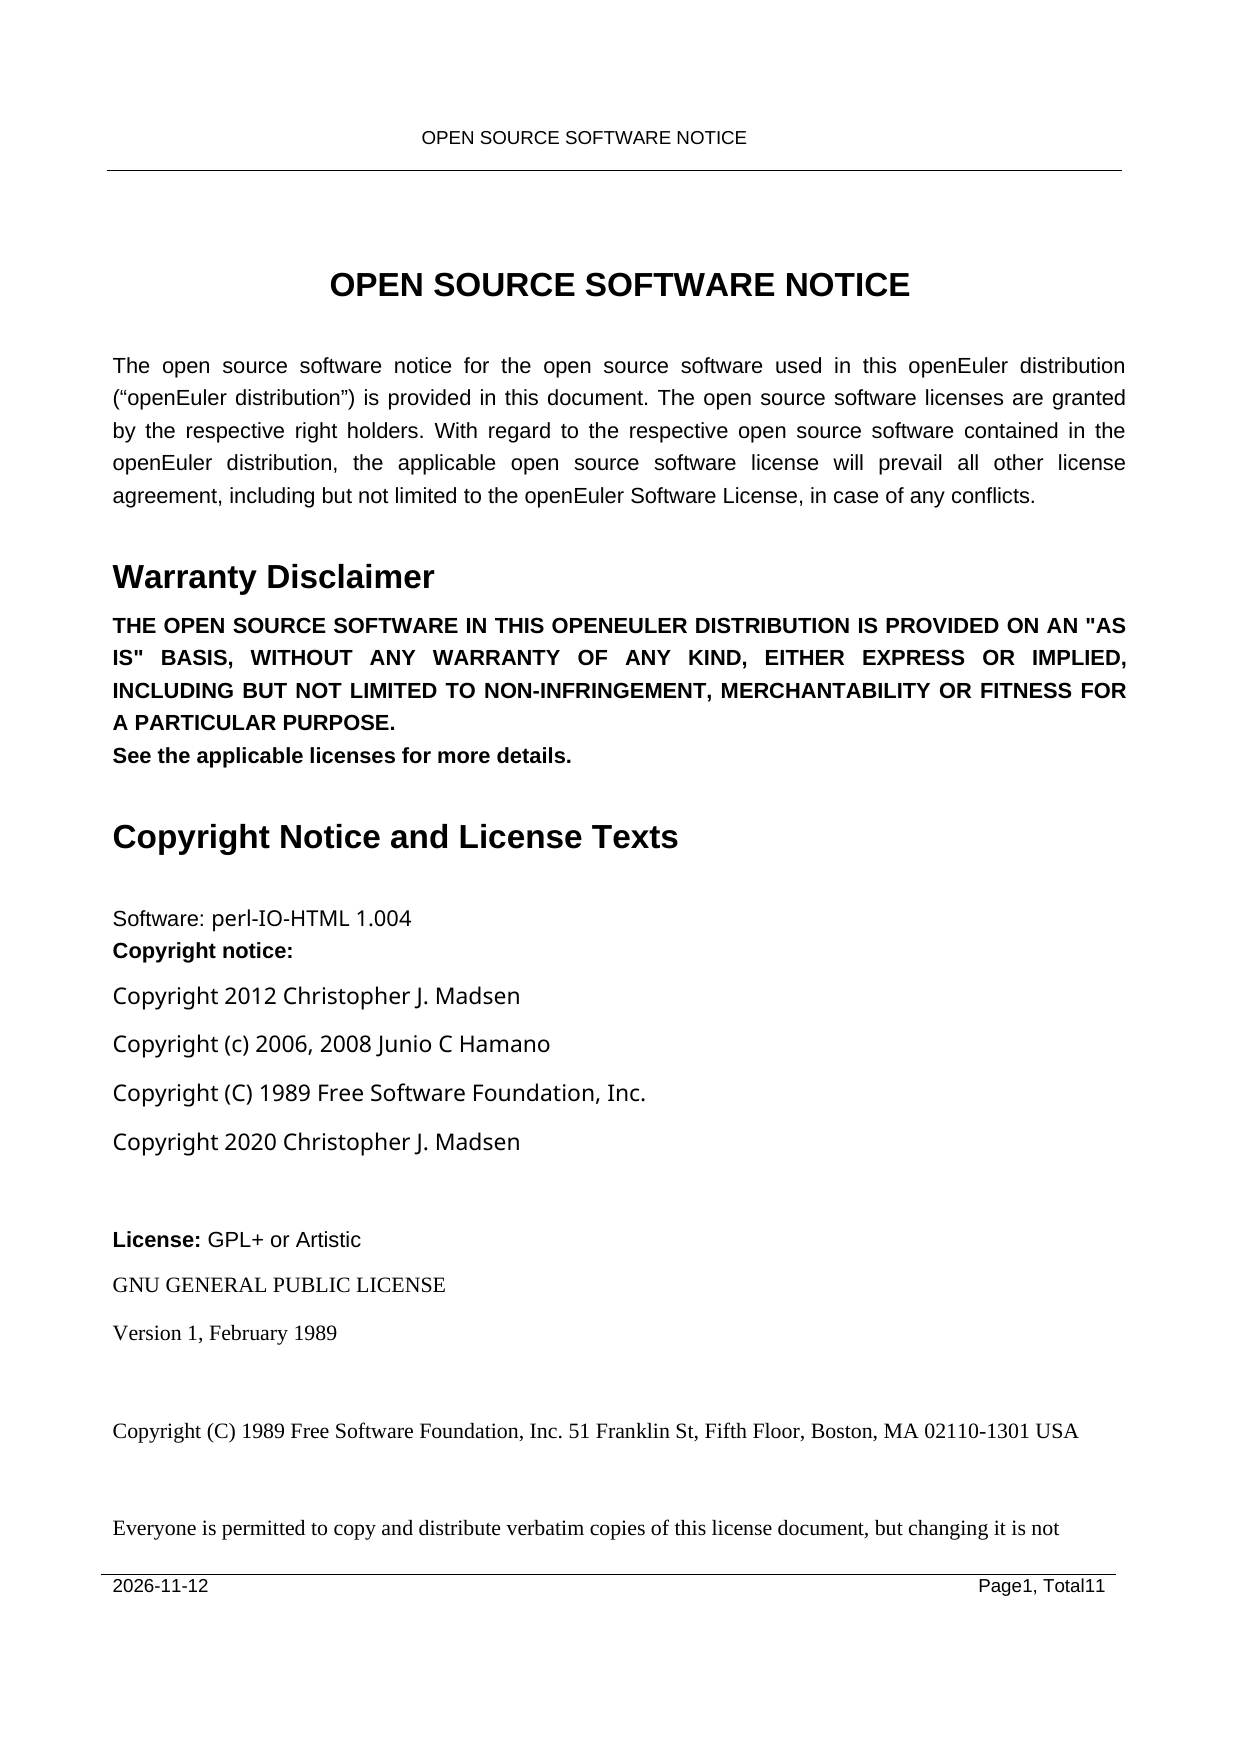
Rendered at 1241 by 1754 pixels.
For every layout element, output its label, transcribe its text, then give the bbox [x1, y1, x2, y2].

text Copyright notice: [112, 934, 1128, 966]
text Software: perl-IO-HTML 1.004 [112, 901, 1128, 934]
text Copyright Notice and License Texts [112, 804, 1128, 869]
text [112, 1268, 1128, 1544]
text License: GPL+ or Artistic [112, 1223, 1128, 1255]
text Copyright 2012 Christopher J. Madsen Copyright (c) 2006, 2008 Junio C Hamano Copyright (C) 1989 Free Software Foundation, Inc. Copyright 2020 Christopher J. Madsen [112, 979, 1128, 1207]
text Warranty Disclaimer [112, 544, 1128, 609]
text OPEN SOURCE SOFTWARE NOTICE [112, 251, 1128, 316]
text The open source software notice for the open source software used in this openEuler distribution (“openEuler distribution”) is provided in this document. The open source software licenses are granted by the respective right holders. With regard to the respective open source software contained in the openEuler distribution, the applicable open source software license will prevail all other license agreement, including but not limited to the openEuler Software License, in case of any conflicts. [112, 349, 1128, 511]
text THE OPEN SOURCE SOFTWARE IN THIS OPENEULER DISTRIBUTION IS PROVIDED ON AN "AS IS" BASIS, WITHOUT ANY WARRANTY OF ANY KIND, EITHER EXPRESS OR IMPLIED, INCLUDING BUT NOT LIMITED TO NON-INFRINGEMENT, MERCHANTABILITY OR FITNESS FOR A PARTICULAR PURPOSE. See the applicable licenses for more details. [112, 609, 1128, 771]
